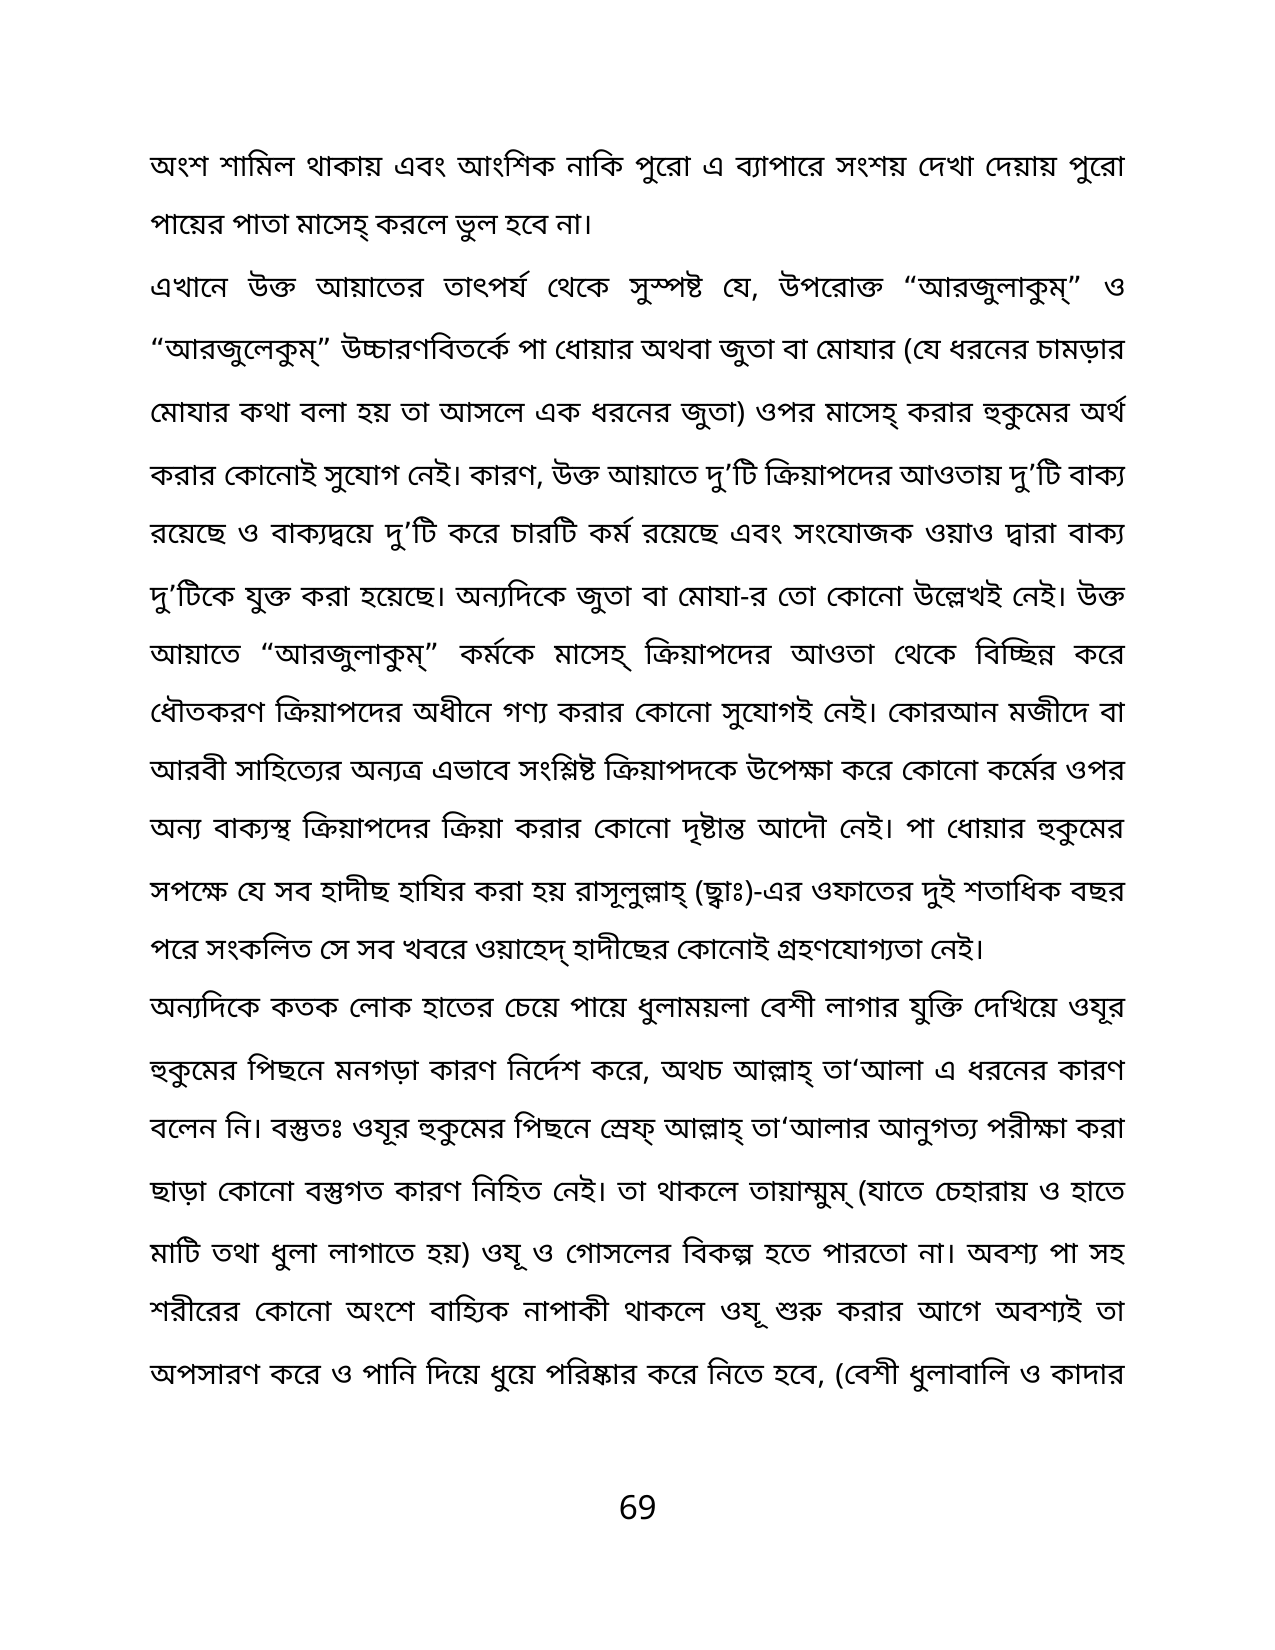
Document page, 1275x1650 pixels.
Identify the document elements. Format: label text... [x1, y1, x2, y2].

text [150, 150, 1125, 247]
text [150, 990, 1125, 1396]
text এখানে উক্ত আয়াতের তাৎপর্য থেকে সুস্পষ্ট যে, উপরোক্ত “আরজুলাকুম্” ও “আরজুলেকুম্” উচ্চারণবিতর্কে পা ধোয়ার অথবা জুতা বা মোযার (যে ধরনের চামড়ার মোযার কথা বলা হয় তা আসলে এক ধরনের জুতা) ওপর মাসেহ্ করার হুকুমের অর্থ করার কোনোই সুযোগ নেই। কারণ, উক্ত আয়াতে দু’টি ক্রিয়াপদের আওতায় দু’টি বাক্য রয়েছে ও বাক্যদ্বয়ে দু’টি করে চারটি কর্ম রয়েছে এবং সংযোজক ওয়াও দ্বারা বাক্য দু’টিকে যুক্ত করা হয়েছে। অন্যদিকে জুতা বা মোযা-র তো কোনো উল্লেখই নেই। উক্ত আয়াতে “আরজুলাকুম্” কর্মকে মাসেহ্ ক্রিয়াপদের আওতা থেকে বিচ্ছিন্ন করে ধৌতকরণ ক্রিয়াপদের অধীনে গণ্য করার কোনো সুযোগই নেই। কোরআন মজীদে বা আরবী সাহিত্যের অন্যত্র এভাবে সংশ্লিষ্ট ক্রিয়াপদকে উপেক্ষা করে কোনো কর্মের ওপর অন্য বাক্যস্থ ক্রিয়াপদের ক্রিয়া করার কোনো দৃষ্টান্ত আদৌ নেই। পা ধোয়ার হুকুমের সপক্ষে যে সব হাদীছ হাযির করা হয় রাসূলুল্লাহ্ (ছ্বাঃ)-এর ওফাতের দুই শতাধিক বছর পরে সংকলিত সে সব খবরে ওয়াহেদ্ হাদীছের কোনোই গ্রহণযোগ্যতা নেই। [150, 266, 1125, 971]
